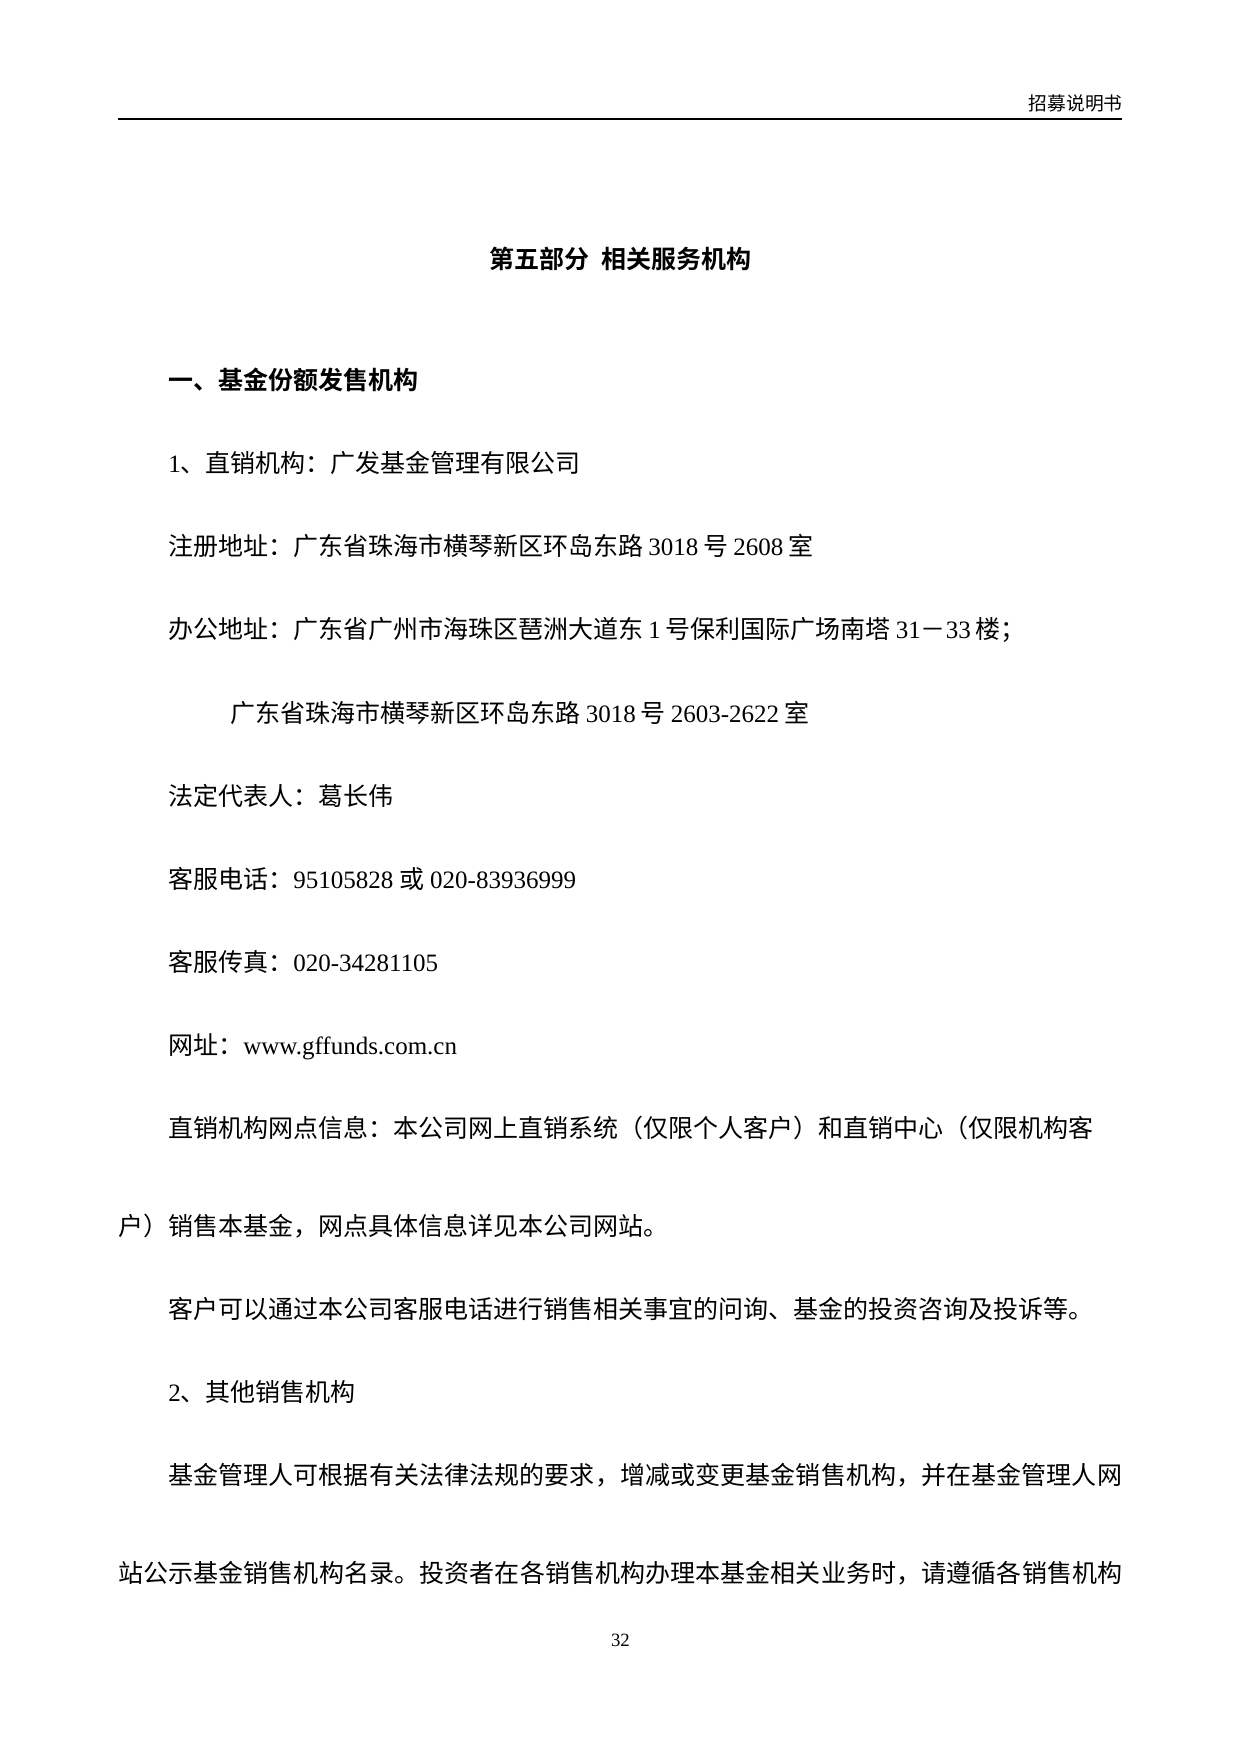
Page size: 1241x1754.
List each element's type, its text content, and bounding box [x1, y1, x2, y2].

text 法定代表人：葛长伟 [118, 762, 1122, 827]
text 一、基金份额发售机构 [118, 346, 1122, 411]
text 1、直销机构：广发基金管理有限公司 [118, 429, 1122, 494]
text 办公地址：广东省广州市海珠区琶洲大道东1号保利国际广场南塔31－33楼； [118, 596, 1122, 661]
text 网址：www.gffunds.com.cn [118, 1011, 1122, 1076]
text 2、其他销售机构 [118, 1358, 1122, 1423]
text 客户可以通过本公司客服电话进行销售相关事宜的问询、基金的投资咨询及投诉等。 [118, 1275, 1122, 1340]
text 直销机构网点信息：本公司网上直销系统（仅限个人客户）和直销中心（仅限机构客户）销售本基金，网点具体信息详见本公司网站。 [118, 1094, 1122, 1257]
text 客服电话：95105828 或 020-83936999 [118, 845, 1122, 910]
subtitle 第五部分 相关服务机构 [118, 226, 1122, 291]
text 广东省珠海市横琴新区环岛东路3018号2603-2622室 [118, 679, 1122, 744]
text 客服传真：020-34281105 [118, 928, 1122, 993]
text 注册地址：广东省珠海市横琴新区环岛东路3018号2608室 [118, 512, 1122, 577]
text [118, 1441, 1122, 1604]
